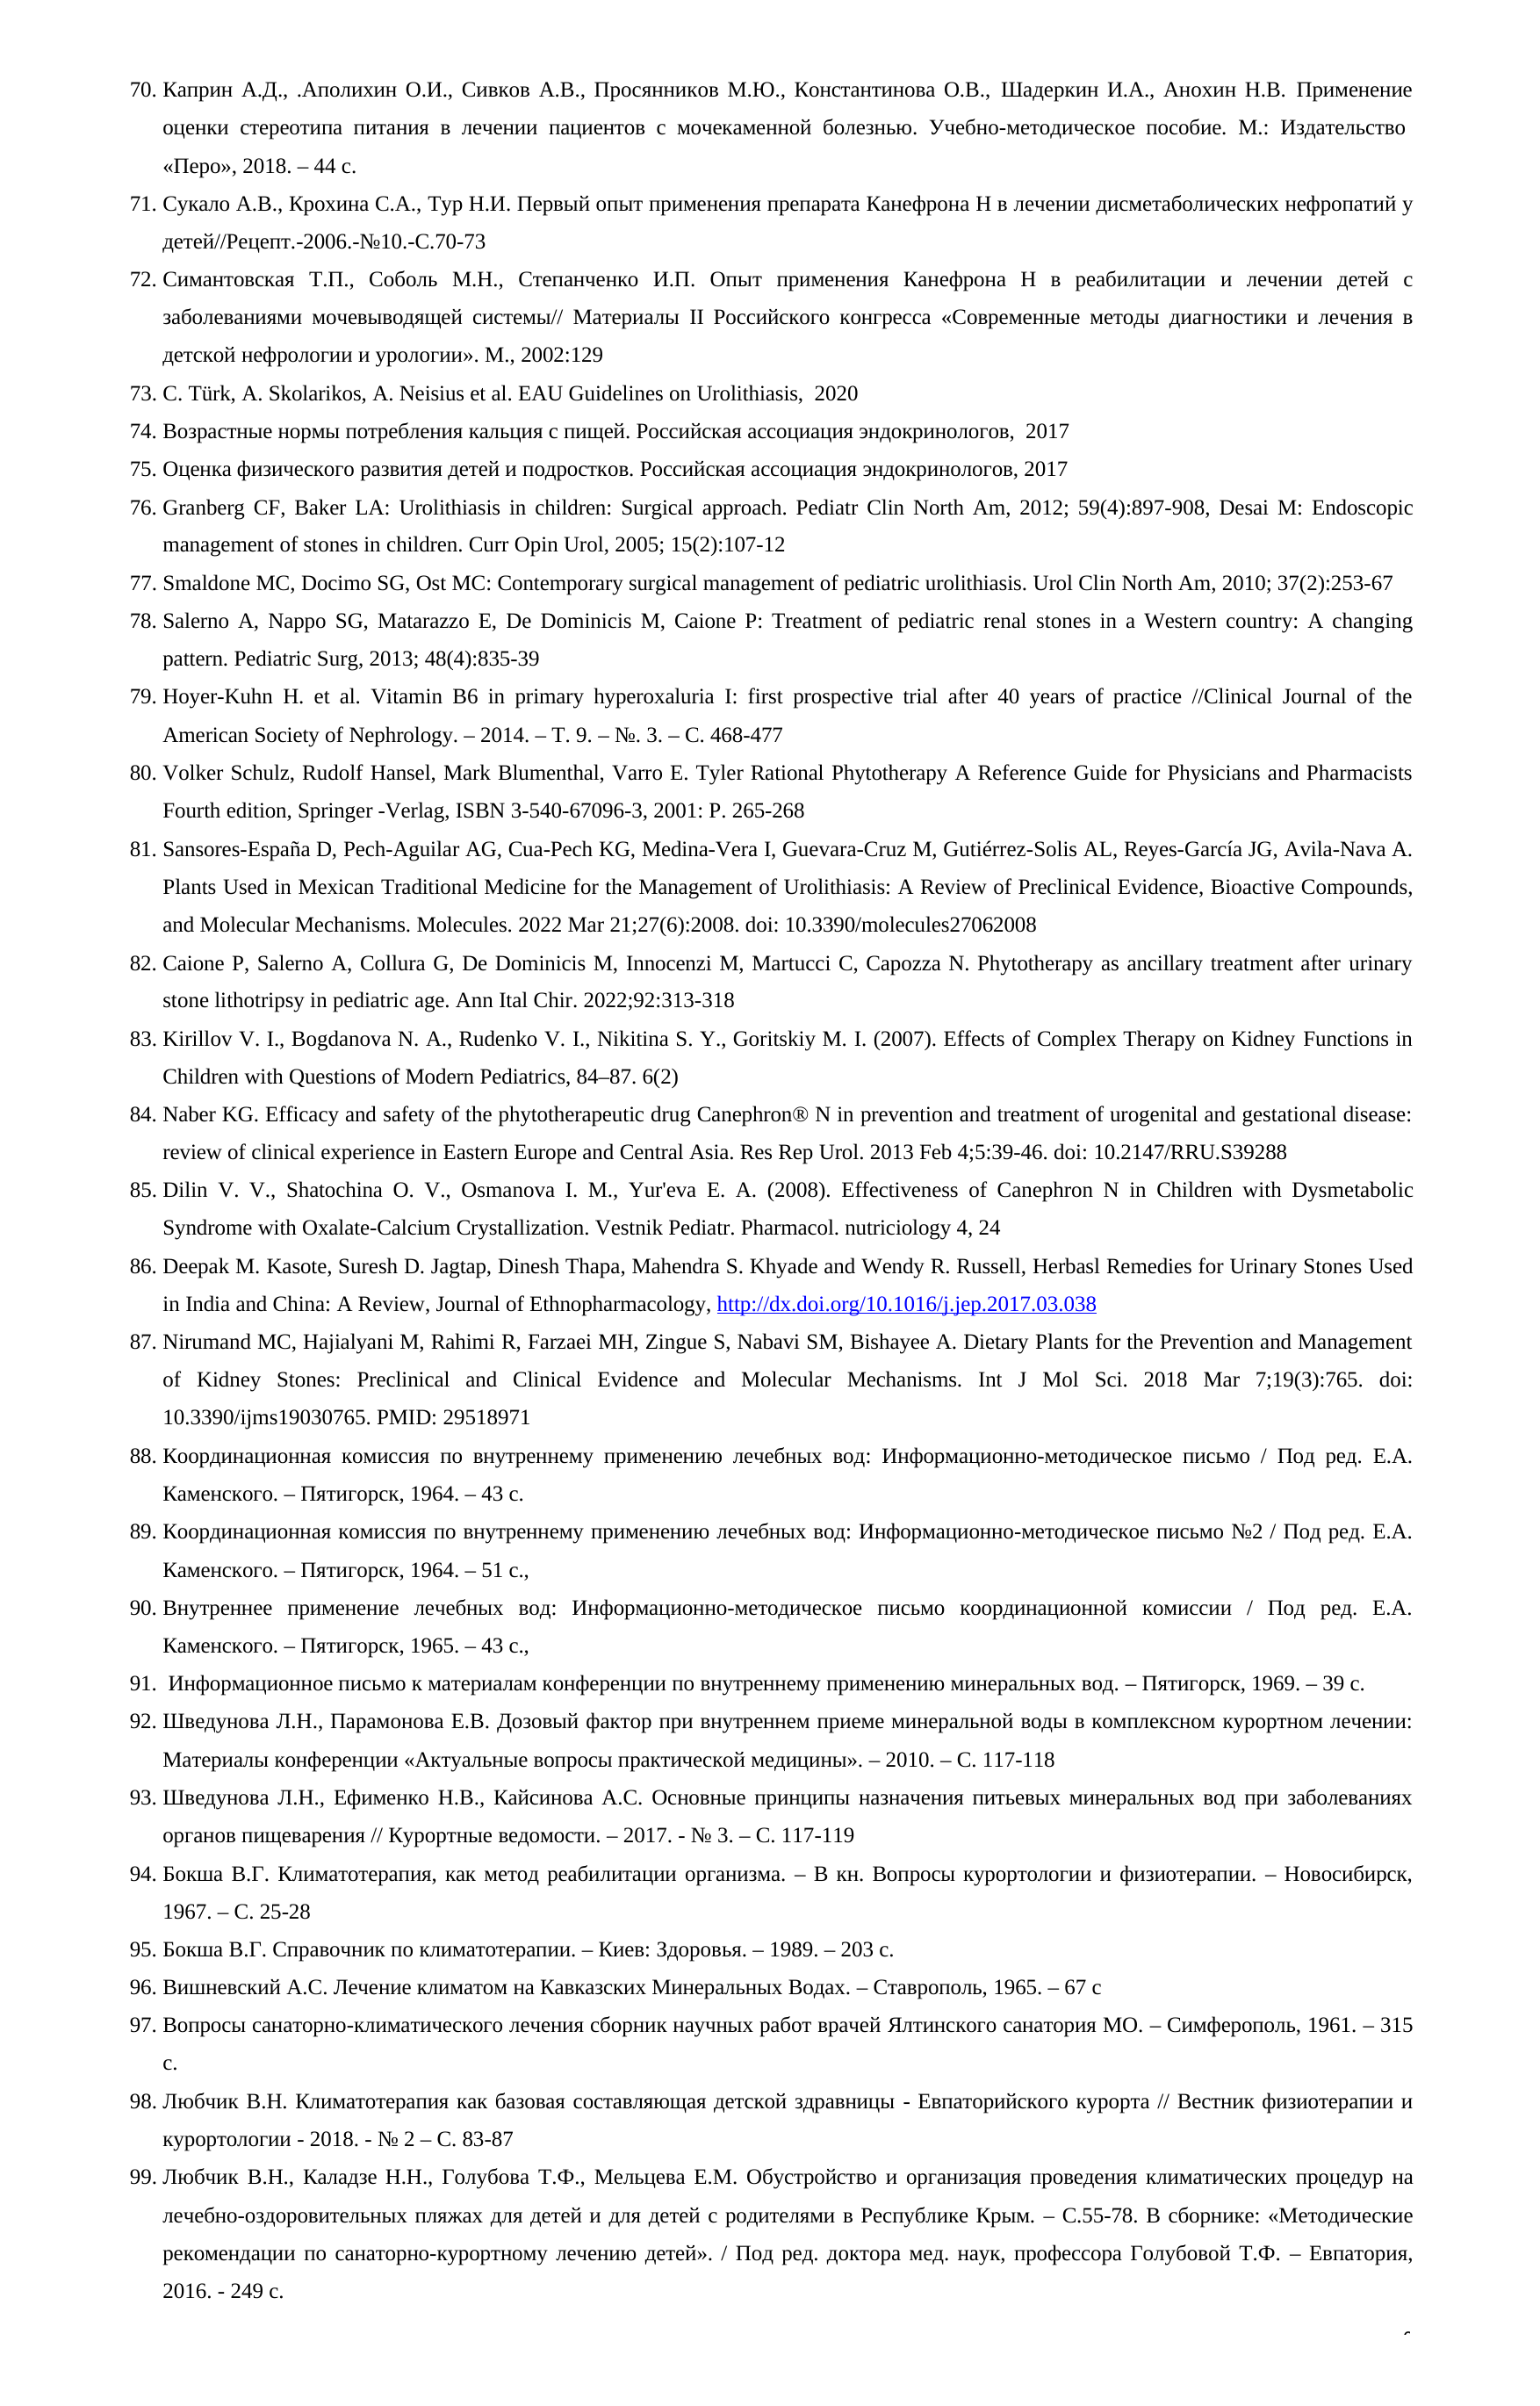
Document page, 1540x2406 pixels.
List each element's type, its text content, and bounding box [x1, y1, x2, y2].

list Внутреннее применение лечебных вод: Информационно-методическое письмо координационной комиссии / Под ред. Е.А. Каменского. – Пятигорск, 1965. – 43 с., [130, 1595, 1413, 1658]
list Hoyer-Kuhn H. et al. Vitamin B6 in primary hyperoxaluria I: first prospective trial after 40 years of practice //Clinical Journal of the American Society of Nephrology. – 2014. – Т. 9. – №. 3. – С. 468-477 [130, 683, 1414, 746]
list Kirillov V. I., Bogdanova N. A., Rudenko V. I., Nikitina S. Y., Goritskiy M. I. (2007). Effects of Complex Therapy on Kidney Functions in Children with Questions of Modern Pediatrics, 84–87. 6(2) [130, 1026, 1413, 1088]
list Salerno A, Nappo SG, Matarazzo E, De Dominicis M, Caione P: Treatment of pediatric renal stones in a Western country: A changing pattern. Pediatric Surg, 2013; 48(4):835-39 [130, 608, 1414, 671]
list C. Türk, A. Skolarikos, A. Neisius et al. EAU Guidelines on Urolithiasis, 2020 [130, 380, 1423, 406]
list Caione P, Salerno A, Collura G, De Dominicis M, Innocenzi M, Martucci C, Capozza N. Phytotherapy as ancillary treatment after urinary stone lithotripsy in pediatric age. Ann Ital Chir. 2022;92:313-318 [130, 950, 1414, 1012]
list Координационная комиссия по внутреннему применению лечебных вод: Информационно-методическое письмо / Под ред. Е.А. Каменского. – Пятигорск, 1964. – 43 с. [130, 1443, 1414, 1506]
list Вишневский А.С. Лечение климатом на Кавказских Минеральных Водах. – Ставрополь, 1965. – 67 с [130, 1974, 1423, 1999]
list Naber KG. Efficacy and safety of the phytotherapeutic drug Canephron® N in prevention and treatment of urogenital and gestational disease: review of clinical experience in Eastern Europe and Central Asia. Res Rep Urol. 2013 Feb 4;5:39-46. doi: 10.2147/RRU.S39288 [130, 1101, 1414, 1164]
list Координационная комиссия по внутреннему применению лечебных вод: Информационно-методическое письмо №2 / Под ред. Е.А. Каменского. – Пятигорск, 1964. – 51 с., [130, 1518, 1414, 1581]
list Smaldone MC, Docimo SG, Ost MC: Contemporary surgical management of pediatric urolithiasis. Urol Clin North Am, 2010; 37(2):253-67 [130, 570, 1423, 595]
list Бокша В.Г. Климатотерапия, как метод реабилитации организма. – В кн. Вопросы курортологии и физиотерапии. – Новосибирск, 1967. – С. 25-28 [130, 1861, 1414, 1924]
list Любчик В.Н., Каладзе Н.Н., Голубова Т.Ф., Мельцева Е.М. Обустройство и организация проведения климатических процедур на лечебно-оздоровительных пляжах для детей и для детей с родителями в Республике Крым. – С.55-78. В сборнике: «Методические рекомендации по санаторно-курортному лечению детей». / Под ред. доктора мед. наук, профессора Голубовой Т.Ф. – Евпатория, 2016. - 249 с. [130, 2164, 1414, 2303]
list Возрастные нормы потребления кальция с пищей. Российская ассоциация эндокринологов, 2017 [130, 418, 1423, 443]
list Бокша В.Г. Справочник по климатотерапии. – Киев: Здоровья. – 1989. – 203 с. [130, 1936, 1423, 1962]
list Шведунова Л.Н., Ефименко Н.В., Кайсинова А.С. Основные принципы назначения питьевых минеральных вод при заболеваниях органов пищеварения // Курортные ведомости. – 2017. - № 3. – С. 117-119 [130, 1784, 1413, 1848]
list Сукало А.В., Крохина С.А., Тур Н.И. Первый опыт применения препарата Канефрона Н в лечении дисметаболических нефропатий у детей//Рецепт.-2006.-№10.-С.70-73 [130, 191, 1413, 254]
list Информационное письмо к материалам конференции по внутреннему применению минеральных вод. – Пятигорск, 1969. – 39 с. [130, 1670, 1423, 1696]
list Шведунова Л.Н., Парамонова Е.В. Дозовый фактор при внутреннем приеме минеральной воды в комплексном курортном лечении: Материалы конференции «Актуальные вопросы практической медицины». – 2010. – С. 117-118 [130, 1709, 1413, 1771]
list Симантовская Т.П., Соболь М.Н., Степанченко И.П. Опыт применения Канефрона Н в реабилитации и лечении детей с заболеваниями мочевыводящей системы// Материалы II Российского конгресса «Современные методы диагностики и лечения в детской нефрологии и урологии». М., 2002:129 [130, 266, 1413, 367]
list Volker Schulz, Rudolf Hansel, Mark Blumenthal, Varro E. Tyler Rational Phytotherapy A Reference Guide for Physicians and Pharmacists Fourth edition, Springer -Verlag, ISBN 3-540-67096-3, 2001: P. 265-268 [130, 760, 1414, 823]
list Deepak M. Kasote, Suresh D. Jagtap, Dinesh Thapa, Mahendra S. Khyade and Wendy R. Russell, Herbasl Remedies for Urinary Stones Used in India and China: A Review, Journal of Ethnopharmacology, http://dx.doi.org/10.1016/j.jep.2017.03.038 [130, 1253, 1414, 1315]
list Nirumand MC, Hajialyani M, Rahimi R, Farzaei MH, Zingue S, Nabavi SM, Bishayee A. Dietary Plants for the Prevention and Management of Kidney Stones: Preclinical and Clinical Evidence and Molecular Mechanisms. Int J Mol Sci. 2018 Mar 7;19(3):765. doi: 10.3390/ijms19030765. PMID: 29518971 [130, 1329, 1414, 1430]
list Любчик В.Н. Климатотерапия как базовая составляющая детской здравницы - Евпаторийского курорта // Вестник физиотерапии и курортологии - 2018. - № 2 – С. 83-87 [130, 2088, 1413, 2151]
text «Перо», 2018. – 44 с. [162, 153, 1423, 177]
list Granberg CF, Baker LA: Urolithiasis in children: Surgical approach. Pediatr Clin North Am, 2012; 59(4):897-908, Desai M: Endoscopic management of stones in children. Curr Opin Urol, 2005; 15(2):107-12 [130, 494, 1414, 557]
list Оценка физического развития детей и подростков. Российская ассоциация эндокринологов, 2017 [130, 456, 1423, 481]
list Каприн А.Д., .Аполихин О.И., Сивков А.В., Просянников М.Ю., Константинова О.В., Шадеркин И.А., Анохин Н.В. Применение оценки стереотипа питания в лечении пациентов с мочекаменной болезнью. Учебно-методическое пособие. М.: Издательство [130, 76, 1413, 140]
list Sansores-España D, Pech-Aguilar AG, Cua-Pech KG, Medina-Vera I, Guevara-Cruz M, Gutiérrez-Solis AL, Reyes-García JG, Avila-Nava A. Plants Used in Mexican Traditional Medicine for the Management of Urolithiasis: A Review of Preclinical Evidence, Bioactive Compounds, and Molecular Mechanisms. Molecules. 2022 Mar 21;27(6):2008. doi: 10.3390/molecules27062008 [130, 836, 1414, 937]
list Вопросы санаторно-климатического лечения сборник научных работ врачей Ялтинского санатория МО. – Симферополь, 1961. – 315 с. [130, 2012, 1414, 2075]
list Dilin V. V., Shatochina O. V., Osmanova I. M., Yur'eva E. A. (2008). Effectiveness of Canephron N in Children with Dysmetabolic Syndrome with Oxalate-Calcium Crystallization. Vestnik Pediatr. Pharmacol. nutriciology 4, 24 [130, 1178, 1414, 1240]
